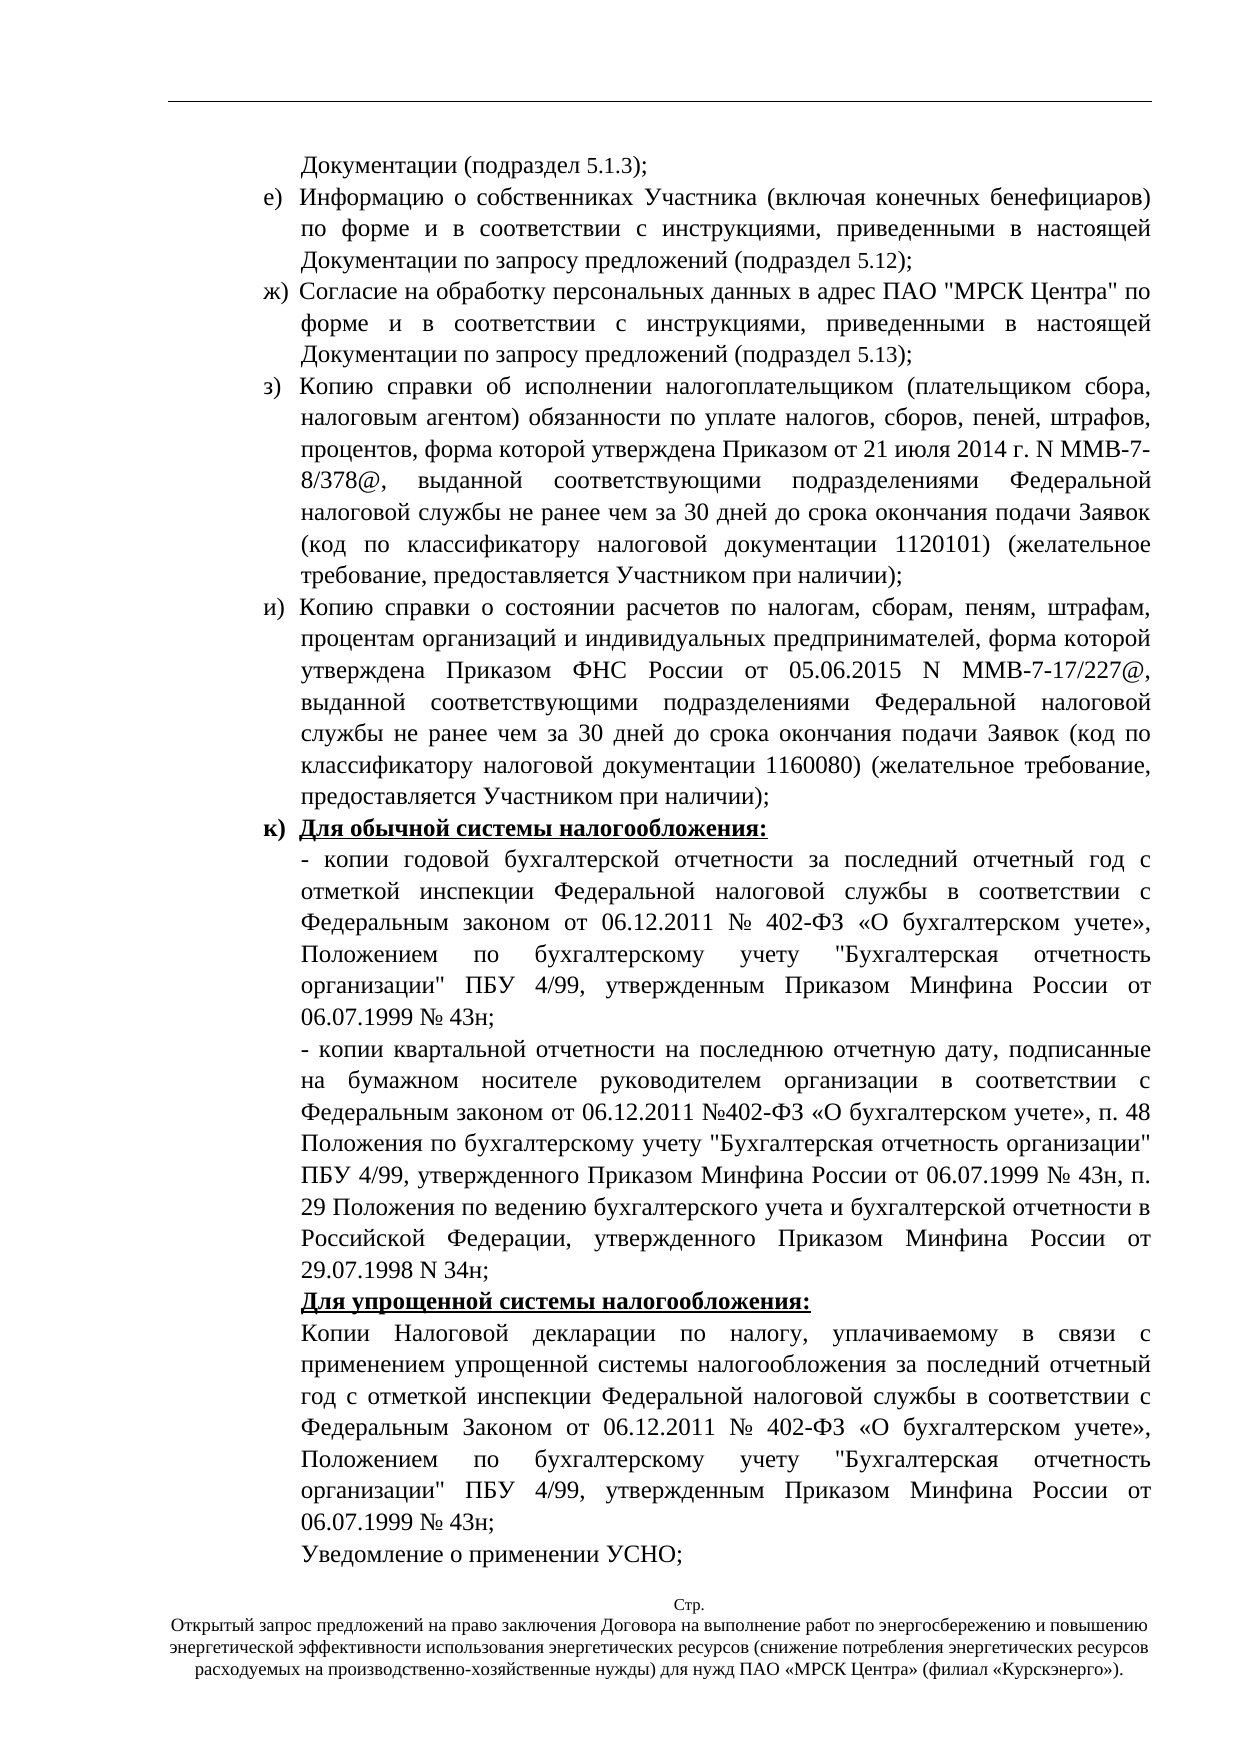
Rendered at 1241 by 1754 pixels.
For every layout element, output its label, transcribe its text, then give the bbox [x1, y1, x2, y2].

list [263, 150, 1152, 179]
text Копии Налоговой декларации по налогу, уплачиваемому в связи с применением упрощенной системы налогообложения за последний отчетный год с отметкой инспекции Федеральной налоговой службы в соответствии с Федеральным Законом от 06.12.2011 № 402-ФЗ «О бухгалтерском учете», Положением по бухгалтерскому учету "Бухгалтерская отчетность организации" ПБУ 4/99, утвержденным Приказом Минфина России от 06.07.1999 № 43н; [301, 1318, 1152, 1536]
text - копии годовой бухгалтерской отчетности за последний отчетный год с отметкой инспекции Федеральной налоговой службы в соответствии с Федеральным законом от 06.12.2011 № 402-ФЗ «О бухгалтерском учете», Положением по бухгалтерскому учету "Бухгалтерская отчетность организации" ПБУ 4/99, утвержденным Приказом Минфина России от 06.07.1999 № 43н; [301, 844, 1152, 1031]
list Копию справки об исполнении налогоплательщиком (плательщиком сбора, налоговым агентом) обязанности по уплате налогов, сборов, пеней, штрафов, процентов, форма которой утверждена Приказом от 21 июля 2014 г. N ММВ-7-8/378@, выданной соответствующими подразделениями Федеральной налоговой службы не ранее чем за 30 дней до срока окончания подачи Заявок (код по классификатору налоговой документации 1120101) (желательное требование, предоставляется Участником при наличии); [263, 371, 1152, 589]
text Для упрощенной системы налогообложения: [301, 1286, 1152, 1315]
list Для обычной системы налогообложения: [263, 813, 1152, 842]
text Уведомление о применении УСНО; [301, 1539, 1152, 1567]
list Согласие на обработку персональных данных в адрес ПАО "МРСК Центра" по форме и в соответствии с инструкциями, приведенными в настоящей Документации по запросу предложений (подраздел 5.13); [263, 276, 1152, 368]
list Копию справки о состоянии расчетов по налогам, сборам, пеням, штрафам, процентам организаций и индивидуальных предпринимателей, форма которой утверждена Приказом ФНС России от 05.06.2015 N ММВ-7-17/227@, выданной соответствующими подразделениями Федеральной налоговой службы не ранее чем за 30 дней до срока окончания подачи Заявок (код по классификатору налоговой документации 1160080) (желательное требование, предоставляется Участником при наличии); [263, 592, 1152, 810]
text - копии квартальной отчетности на последнюю отчетную дату, подписанные на бумажном носителе руководителем организации в соответствии с Федеральным законом от 06.12.2011 №402-ФЗ «О бухгалтерском учете», п. 48 Положения по бухгалтерскому учету "Бухгалтерская отчетность организации" ПБУ 4/99, утвержденного Приказом Минфина России от 06.07.1999 № 43н, п. 29 Положения по ведению бухгалтерского учета и бухгалтерской отчетности в Российской Федерации, утвержденного Приказом Минфина России от 29.07.1998 N 34н; [301, 1034, 1152, 1283]
list Информацию о собственниках Участника (включая конечных бенефициаров) по форме и в соответствии с инструкциями, приведенными в настоящей Документации по запросу предложений (подраздел 5.12); [263, 182, 1152, 273]
